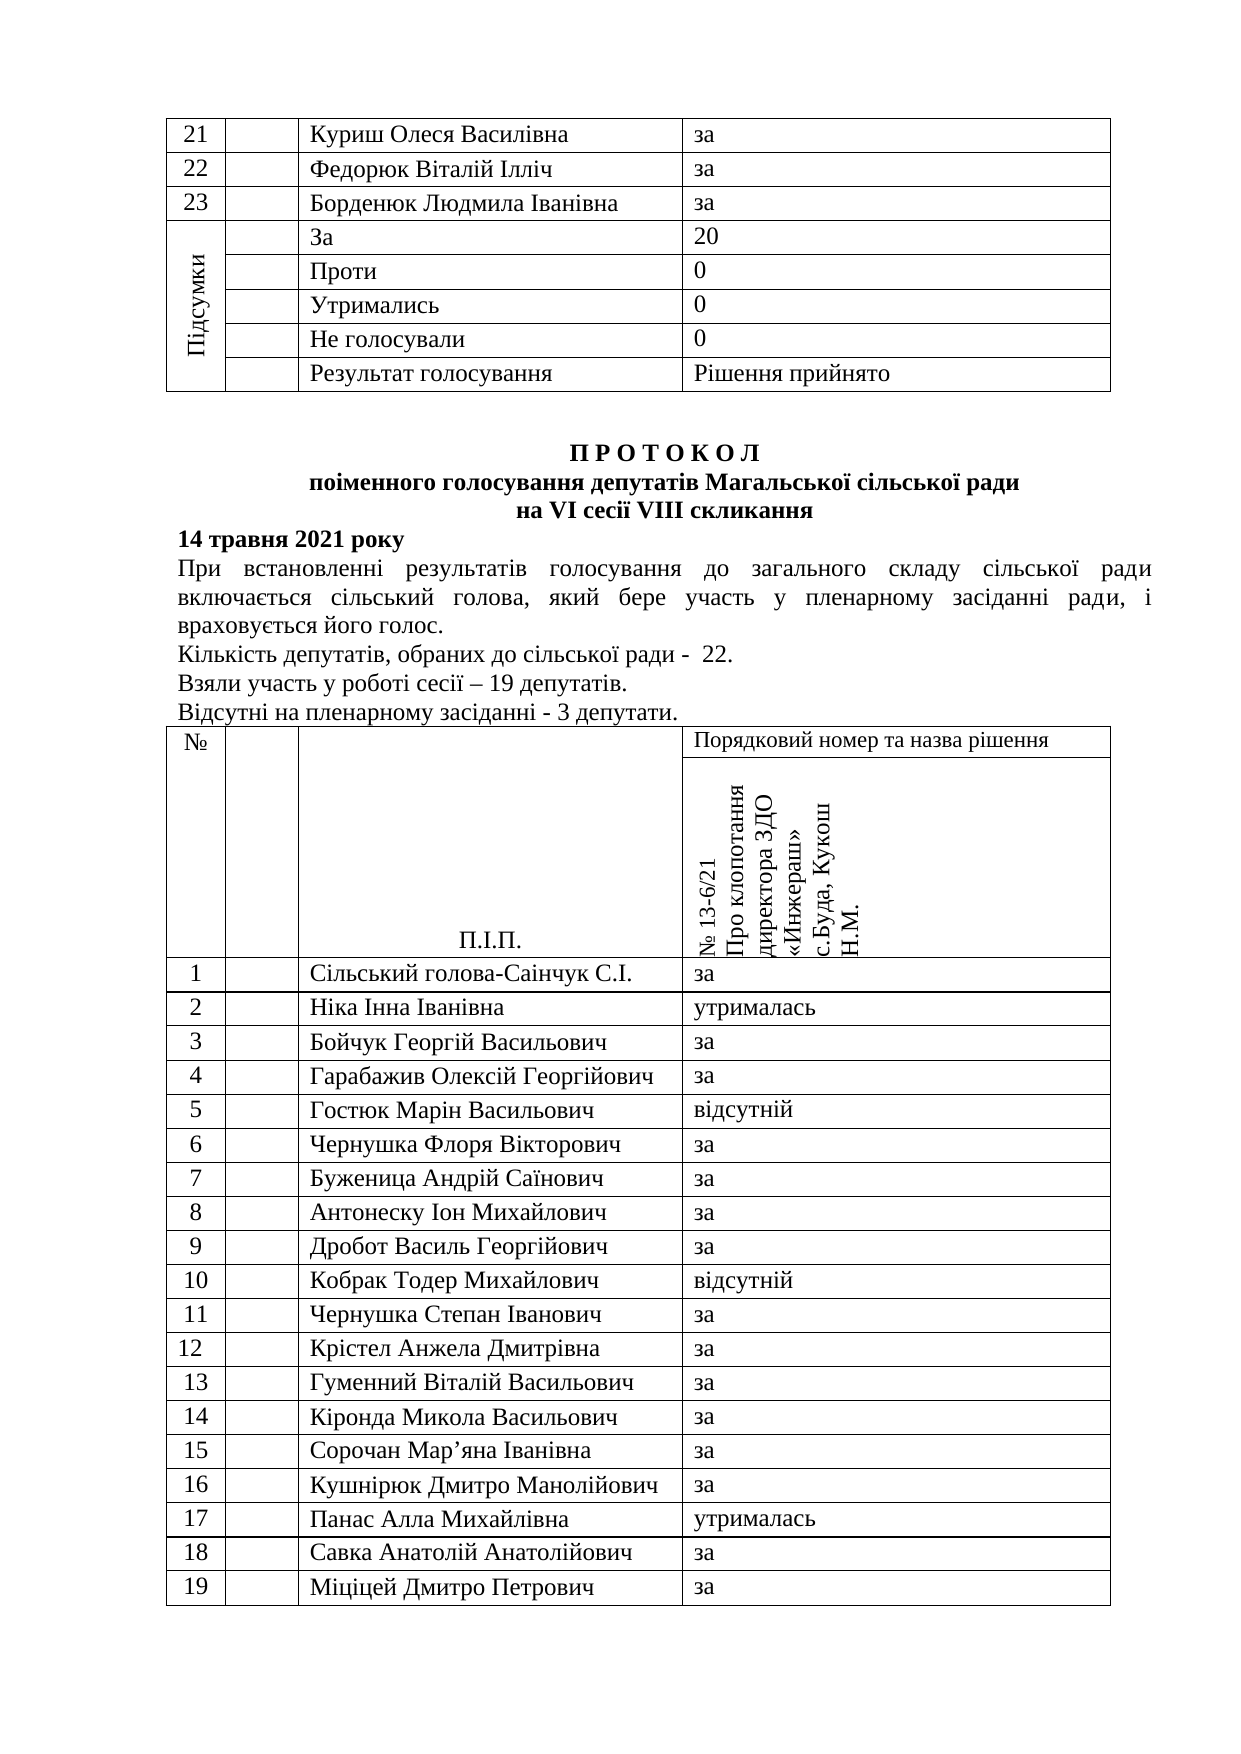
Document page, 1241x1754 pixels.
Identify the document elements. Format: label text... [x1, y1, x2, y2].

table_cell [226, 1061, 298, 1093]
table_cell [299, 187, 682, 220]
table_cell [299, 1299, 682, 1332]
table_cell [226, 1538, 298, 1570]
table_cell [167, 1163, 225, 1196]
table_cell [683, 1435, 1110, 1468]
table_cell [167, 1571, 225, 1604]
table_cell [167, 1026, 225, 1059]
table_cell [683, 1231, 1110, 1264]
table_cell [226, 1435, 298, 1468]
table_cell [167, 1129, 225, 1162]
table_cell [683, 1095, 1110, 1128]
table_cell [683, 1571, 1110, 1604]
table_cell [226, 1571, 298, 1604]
table_cell за [683, 153, 1110, 186]
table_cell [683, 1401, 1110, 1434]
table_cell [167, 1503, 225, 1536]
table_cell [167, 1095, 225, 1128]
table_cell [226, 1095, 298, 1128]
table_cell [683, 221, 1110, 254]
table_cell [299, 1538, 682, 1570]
text поіменного голосування депутатів Магальської сільської ради [177, 467, 1152, 496]
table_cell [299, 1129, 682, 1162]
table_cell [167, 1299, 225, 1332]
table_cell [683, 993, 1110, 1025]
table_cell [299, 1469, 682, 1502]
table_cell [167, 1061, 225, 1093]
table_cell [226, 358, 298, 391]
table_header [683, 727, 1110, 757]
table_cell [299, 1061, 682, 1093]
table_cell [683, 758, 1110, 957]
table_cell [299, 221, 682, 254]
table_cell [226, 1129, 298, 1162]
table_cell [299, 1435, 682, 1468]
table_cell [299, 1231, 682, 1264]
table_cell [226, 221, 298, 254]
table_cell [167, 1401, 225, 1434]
text Кількість депутатів, обраних до сільської ради - 22. [177, 639, 1152, 668]
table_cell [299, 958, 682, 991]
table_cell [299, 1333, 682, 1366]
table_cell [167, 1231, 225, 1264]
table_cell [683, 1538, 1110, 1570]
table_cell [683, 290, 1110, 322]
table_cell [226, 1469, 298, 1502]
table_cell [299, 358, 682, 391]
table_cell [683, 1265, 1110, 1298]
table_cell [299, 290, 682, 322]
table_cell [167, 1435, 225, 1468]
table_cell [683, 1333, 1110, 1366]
text При встановленні результатів голосування до загального складу сільської ради включається сільський голова, який бере участь у пленарному засіданні ради, і враховується його голос. [177, 553, 1152, 639]
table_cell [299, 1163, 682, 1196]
table_cell [226, 153, 298, 186]
text 14 травня 2021 року [177, 524, 1152, 553]
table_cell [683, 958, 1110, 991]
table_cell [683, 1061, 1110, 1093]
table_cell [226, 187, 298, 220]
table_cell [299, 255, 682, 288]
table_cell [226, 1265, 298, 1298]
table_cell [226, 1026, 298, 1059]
table_cell Куриш Олеся Василівна [299, 119, 682, 152]
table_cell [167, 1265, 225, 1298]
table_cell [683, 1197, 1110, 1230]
table_cell 21 [167, 119, 225, 152]
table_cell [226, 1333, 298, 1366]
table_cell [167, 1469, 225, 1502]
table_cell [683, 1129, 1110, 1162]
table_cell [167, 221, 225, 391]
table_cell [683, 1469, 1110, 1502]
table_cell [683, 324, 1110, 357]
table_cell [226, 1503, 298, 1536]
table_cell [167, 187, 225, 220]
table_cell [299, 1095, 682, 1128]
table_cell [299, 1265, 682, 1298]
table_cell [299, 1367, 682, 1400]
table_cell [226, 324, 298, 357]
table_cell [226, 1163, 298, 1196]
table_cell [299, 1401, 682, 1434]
table_cell [226, 119, 298, 152]
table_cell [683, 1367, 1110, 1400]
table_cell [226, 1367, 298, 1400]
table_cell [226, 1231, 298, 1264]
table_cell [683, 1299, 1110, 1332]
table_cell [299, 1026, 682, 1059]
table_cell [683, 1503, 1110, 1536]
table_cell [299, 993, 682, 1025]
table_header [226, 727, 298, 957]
text Відсутні на пленарному засіданні - 3 депутати. [177, 697, 1152, 726]
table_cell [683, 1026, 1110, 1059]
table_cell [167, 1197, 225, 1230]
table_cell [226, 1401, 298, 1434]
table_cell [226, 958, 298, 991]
table_cell за [683, 119, 1110, 152]
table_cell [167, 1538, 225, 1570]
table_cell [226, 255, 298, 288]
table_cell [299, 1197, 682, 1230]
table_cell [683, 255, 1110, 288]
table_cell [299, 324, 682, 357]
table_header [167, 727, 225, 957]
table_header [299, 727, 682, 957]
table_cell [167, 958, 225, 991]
table_cell Федорюк Віталій Ілліч [299, 153, 682, 186]
text на VІ сесії VІІI скликання [177, 496, 1152, 524]
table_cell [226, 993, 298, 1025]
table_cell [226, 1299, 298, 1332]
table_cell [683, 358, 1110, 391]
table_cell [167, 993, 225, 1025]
table_cell 22 [167, 153, 225, 186]
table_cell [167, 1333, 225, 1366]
text Взяли участь у роботі сесії – 19 депутатів. [177, 668, 1152, 697]
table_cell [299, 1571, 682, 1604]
text П Р О Т О К О Л [177, 438, 1152, 467]
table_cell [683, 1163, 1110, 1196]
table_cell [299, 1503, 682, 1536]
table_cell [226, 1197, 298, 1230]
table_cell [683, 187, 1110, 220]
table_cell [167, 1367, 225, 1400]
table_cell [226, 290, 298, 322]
